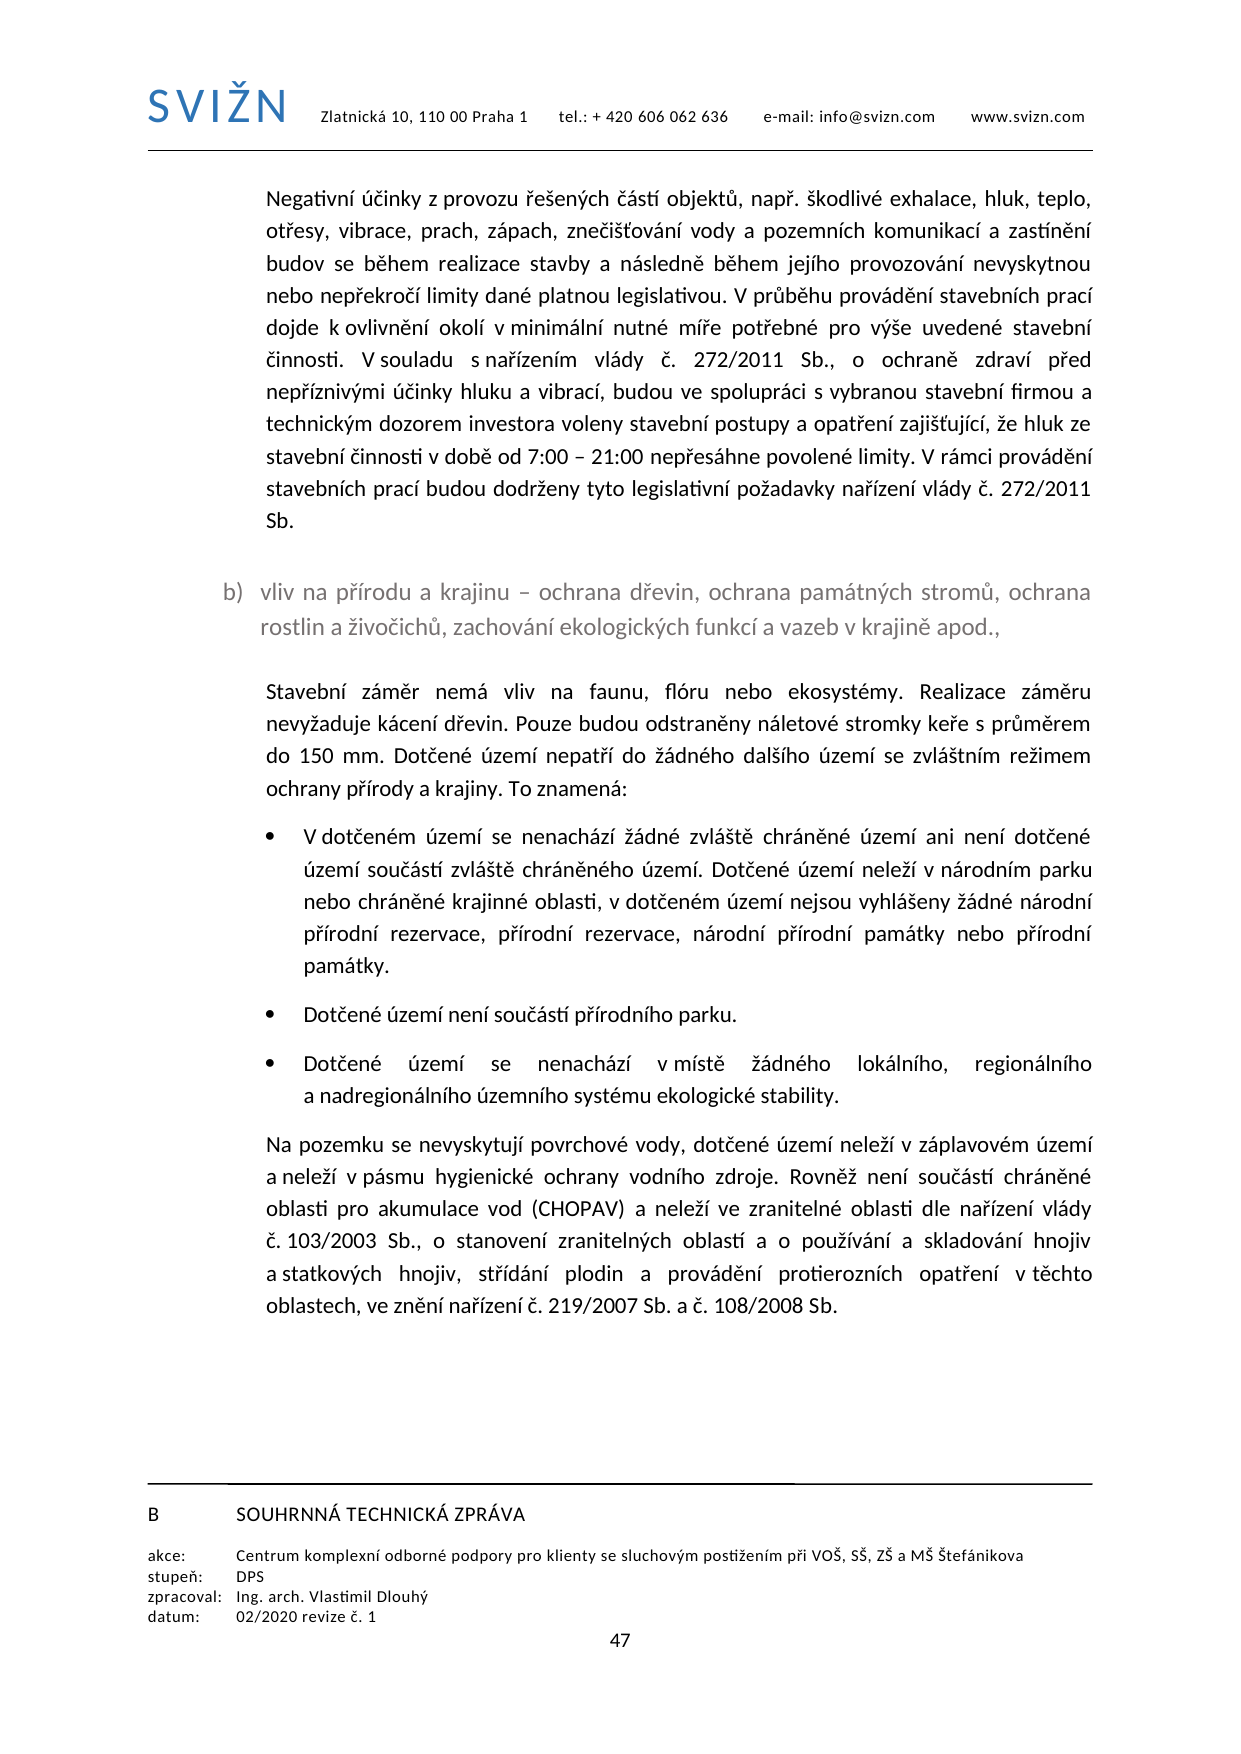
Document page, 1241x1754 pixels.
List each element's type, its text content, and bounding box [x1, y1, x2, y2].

text Stavební záměr nemá vliv na faunu, flóru nebo ekosystémy. Realizace záměru nevyžaduje kácení dřevin. Pouze budou odstraněny náletové stromky keře s průměrem do 150 mm. Dotčené území nepatří do žádného dalšího území se zvláštním režimem ochrany přírody a krajiny. To znamená: [266, 677, 1093, 802]
list Dotčené území se nenachází v místě žádného lokálního, regionálního a nadregionálního územního systému ekologické stability. [266, 1049, 1093, 1109]
list V dotčeném území se nenachází žádné zvláště chráněné území ani není dotčené území součástí zvláště chráněného území. Dotčené území neleží v národním parku nebo chráněné krajinné oblasti, v dotčeném území nejsou vyhlášeny žádné národní přírodní rezervace, přírodní rezervace, národní přírodní památky nebo přírodní památky. [266, 822, 1093, 979]
text Na pozemku se nevyskytují povrchové vody, dotčené území neleží v záplavovém území a neleží v pásmu hygienické ochrany vodního zdroje. Rovněž není součástí chráněné oblasti pro akumulace vod (CHOPAV) a neleží ve zranitelné oblasti dle nařízení vlády č. 103/2003 Sb., o stanovení zranitelných oblastí a o používání a skladování hnojiv a statkových hnojiv, střídání plodin a provádění protierozních opatření v těchto oblastech, ve znění nařízení č. 219/2007 Sb. a č. 108/2008 Sb. [266, 1130, 1093, 1319]
list Dotčené území není součástí přírodního parku. [266, 1000, 1093, 1028]
text Negativní účinky z provozu řešených částí objektů, např. škodlivé exhalace, hluk, teplo, otřesy, vibrace, prach, zápach, znečišťování vody a pozemních komunikací a zastínění budov se během realizace stavby a následně během jejího provozování nevyskytnou nebo nepřekročí limity dané platnou legislativou. V průběhu provádění stavebních prací dojde k ovlivnění okolí v minimální nutné míře potřebné pro výše uvedené stavební činnosti. V souladu s nařízením vlády č. 272/2011 Sb., o ochraně zdraví před nepříznivými účinky hluku a vibrací, budou ve spolupráci s vybranou stavební firmou a technickým dozorem investora voleny stavební postupy a opatření zajišťující, že hluk ze stavební činnosti v době od 7:00 – 21:00 nepřesáhne povolené limity. V rámci provádění stavebních prací budou dodrženy tyto legislativní požadavky nařízení vlády č. 272/2011 Sb. [266, 184, 1093, 534]
subtitle vliv na přírodu a krajinu – ochrana dřevin, ochrana památných stromů, ochrana rostlin a živočichů, zachování ekologických funkcí a vazeb v krajině apod., [223, 576, 1093, 641]
